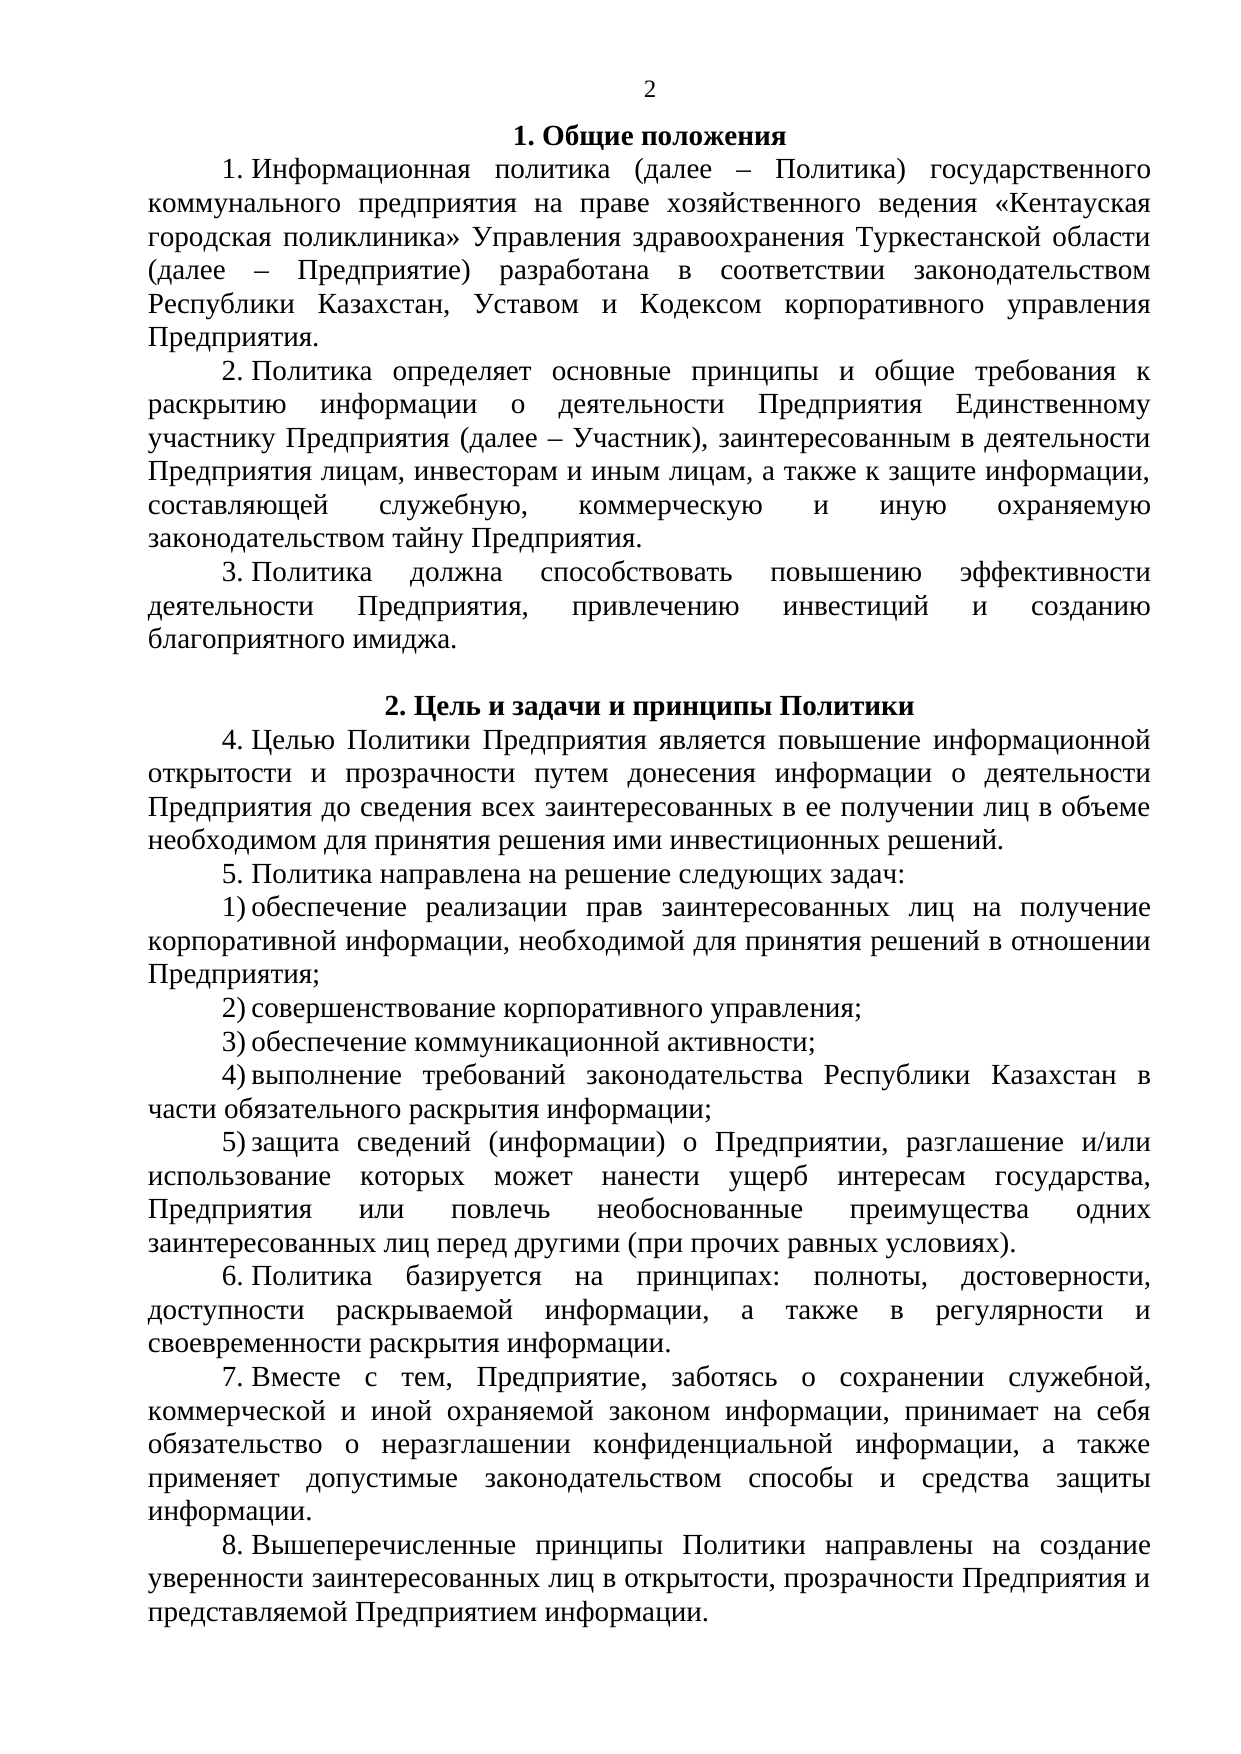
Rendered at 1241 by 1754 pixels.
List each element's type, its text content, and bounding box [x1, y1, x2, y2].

list обеспечение коммуникационной активности; [148, 1024, 1152, 1057]
list Политика определяет основные принципы и общие требования к раскрытию информации о деятельности Предприятия Единственному участнику Предприятия (далее – Участник), заинтересованным в деятельности Предприятия лицам, инвесторам и иным лицам, а также к защите информации, составляющей служебную, коммерческую и иную охраняемую законодательством тайну Предприятия. [148, 353, 1152, 554]
list обеспечение реализации прав заинтересованных лиц на получение корпоративной информации, необходимой для принятия решений в отношении Предприятия; [148, 889, 1152, 990]
list Информационная политика (далее – Политика) государственного коммунального предприятия на праве хозяйственного ведения «Кентауская городская поликлиника» Управления здравоохранения Туркестанской области (далее – Предприятие) разработана в соответствии законодательством Республики Казахстан, Уставом и Кодексом корпоративного управления Предприятия. [148, 152, 1152, 353]
text 1. Общие положения [148, 118, 1152, 152]
list Политика базируется на принципах: полноты, достоверности, доступности раскрываемой информации, а также в регулярности и своевременности раскрытия информации. [148, 1258, 1152, 1359]
list Вместе с тем, Предприятие, заботясь о сохранении служебной, коммерческой и иной охраняемой законом информации, принимает на себя обязательство о неразглашении конфиденциальной информации, а также применяет допустимые законодательством способы и средства защиты информации. [148, 1359, 1152, 1527]
list Целью Политики Предприятия является повышение информационной открытости и прозрачности путем донесения информации о деятельности Предприятия до сведения всех заинтересованных в ее получении лиц в объеме необходимом для принятия решения ими инвестиционных решений. [148, 722, 1152, 856]
list выполнение требований законодательства Республики Казахстан в части обязательного раскрытия информации; [148, 1057, 1152, 1124]
list Вышеперечисленные принципы Политики направлены на создание уверенности заинтересованных лиц в открытости, прозрачности Предприятия и представляемой Предприятием информации. [148, 1527, 1152, 1627]
list Политика направлена на решение следующих задач: [148, 856, 1152, 889]
text 2. Цель и задачи и принципы Политики [148, 688, 1152, 722]
list защита сведений (информации) о Предприятии, разглашение и/или использование которых может нанести ущерб интересам государства, Предприятия или повлечь необоснованные преимущества одних заинтересованных лиц перед другими (при прочих равных условиях). [148, 1124, 1152, 1258]
list совершенствование корпоративного управления; [148, 990, 1152, 1024]
list Политика должна способствовать повышению эффективности деятельности Предприятия, привлечению инвестиций и созданию благоприятного имиджа. [148, 554, 1152, 655]
